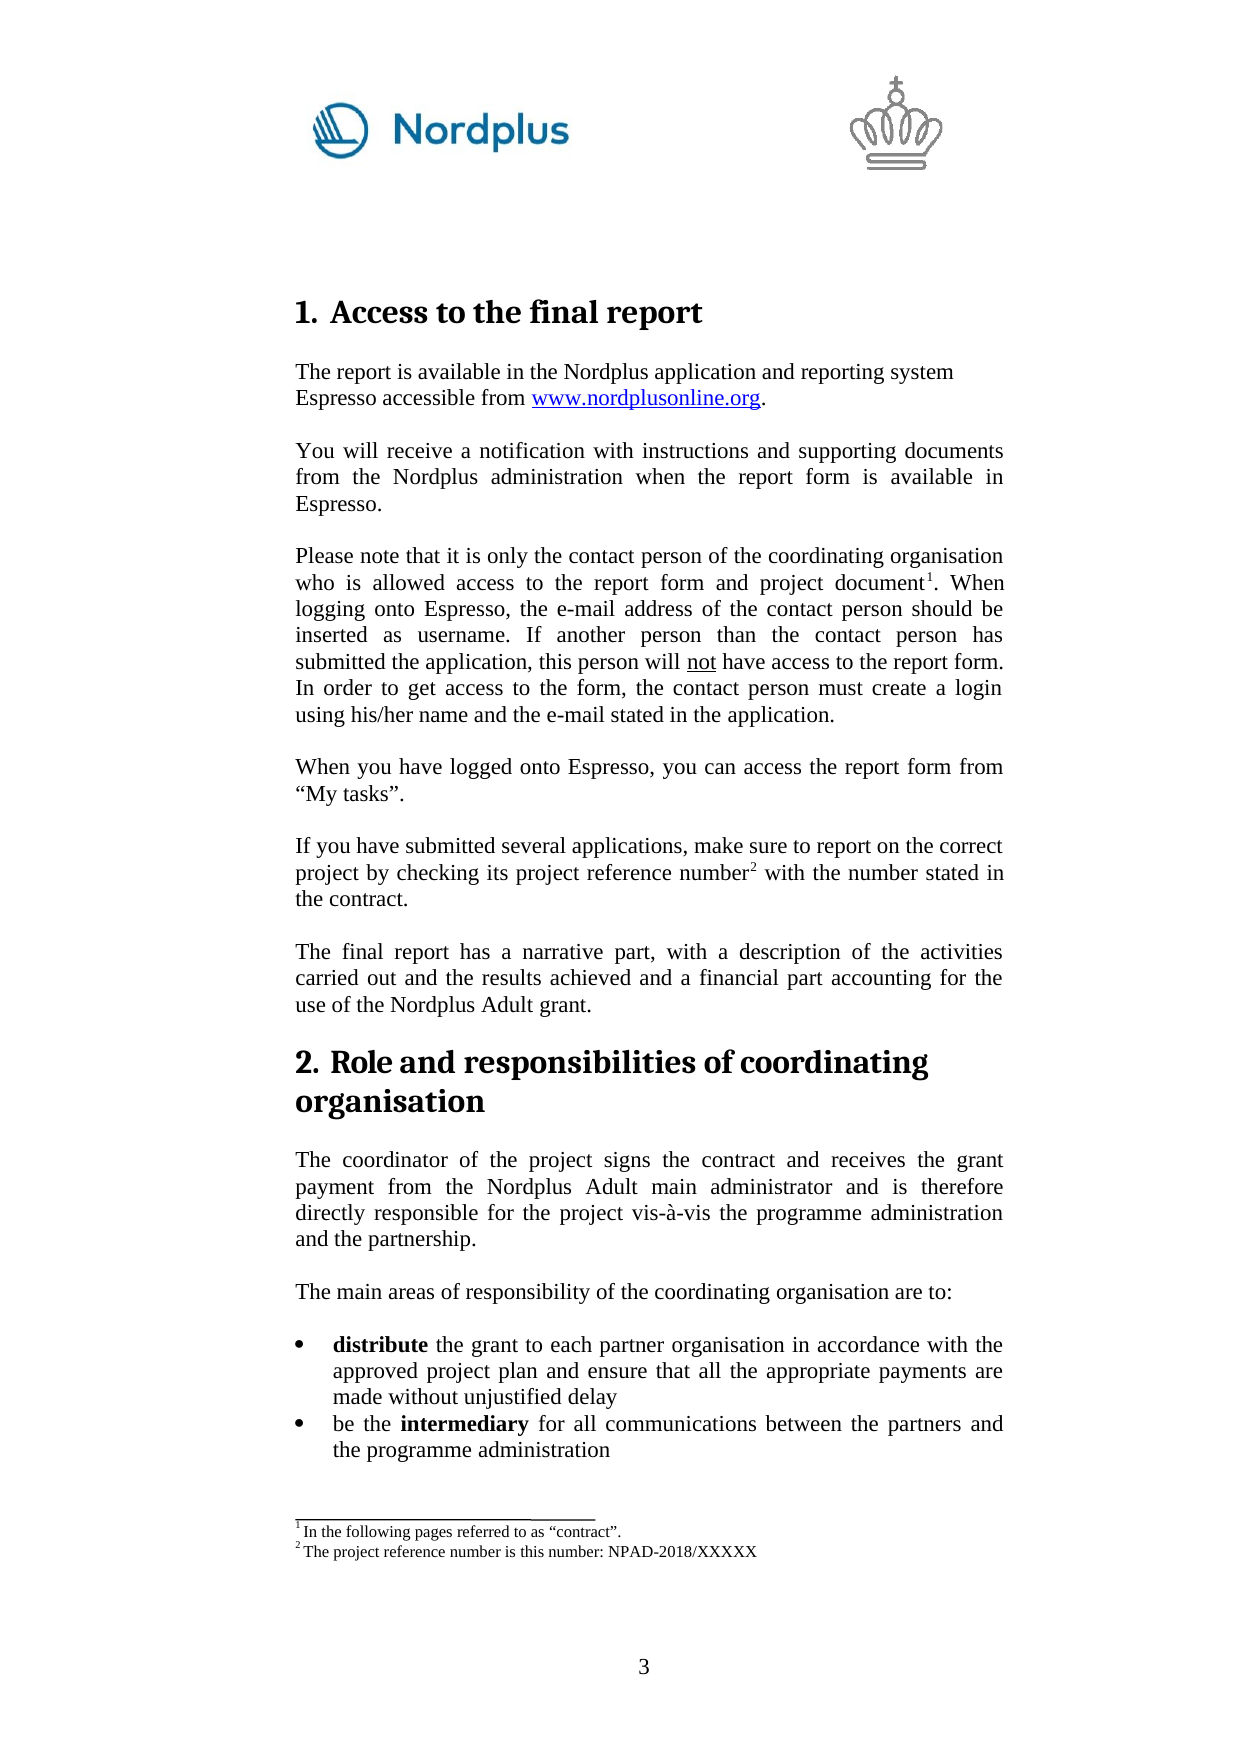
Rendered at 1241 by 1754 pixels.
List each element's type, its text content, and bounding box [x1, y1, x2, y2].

list distribute the grant to each partner organisation in accordance with the approved project plan and ensure that all the appropriate payments are made without unjustified delay [295, 1331, 1004, 1410]
text Please note that it is only the contact person of the coordinating organisation who is allowed access to the report form and project document1. When logging onto Espresso, the e-mail address of the contact person should be inserted as username. If another person than the contact person has submitted the application, this person will not have access to the report form. In order to get access to the form, the contact person must create a login using his/her name and the e-mail stated in the application. [295, 542, 1005, 727]
text When you have logged onto Espresso, you can access the report form from “My tasks”. [295, 753, 1004, 806]
text The coordinator of the project signs the contract and receives the grant payment from the Nordplus Adult main administrator and is therefore directly responsible for the project vis-à-vis the programme administration and the partnership. [295, 1146, 1004, 1252]
picture [849, 75, 943, 170]
subtitle Role and responsibilities of coordinating organisation [295, 1044, 944, 1121]
text 1 In the following pages referred to as “contract”. [295, 1522, 1065, 1541]
text If you have submitted several applications, make sure to report on the correct project by checking its project reference number2 with the number stated in the contract. [295, 832, 1004, 911]
text The final report has a narrative part, with a description of the activities carried out and the results achieved and a financial part accounting for the use of the Nordplus Adult grant. [295, 938, 1004, 1017]
picture [306, 91, 573, 166]
text The main areas of responsibility of the coordinating organisation are to: [295, 1278, 1065, 1305]
text 2 The project reference number is this number: NPAD-2018/XXXXX [295, 1541, 1065, 1561]
text The report is available in the Nordplus application and reporting system Espresso accessible from www.nordplusonline.org. [295, 358, 970, 411]
list be the intermediary for all communications between the partners and the programme administration [295, 1410, 1005, 1462]
text You will receive a notification with instructions and supporting documents from the Nordplus administration when the report form is available in Espresso. [295, 437, 1005, 516]
subtitle Access to the final report [295, 294, 1065, 332]
